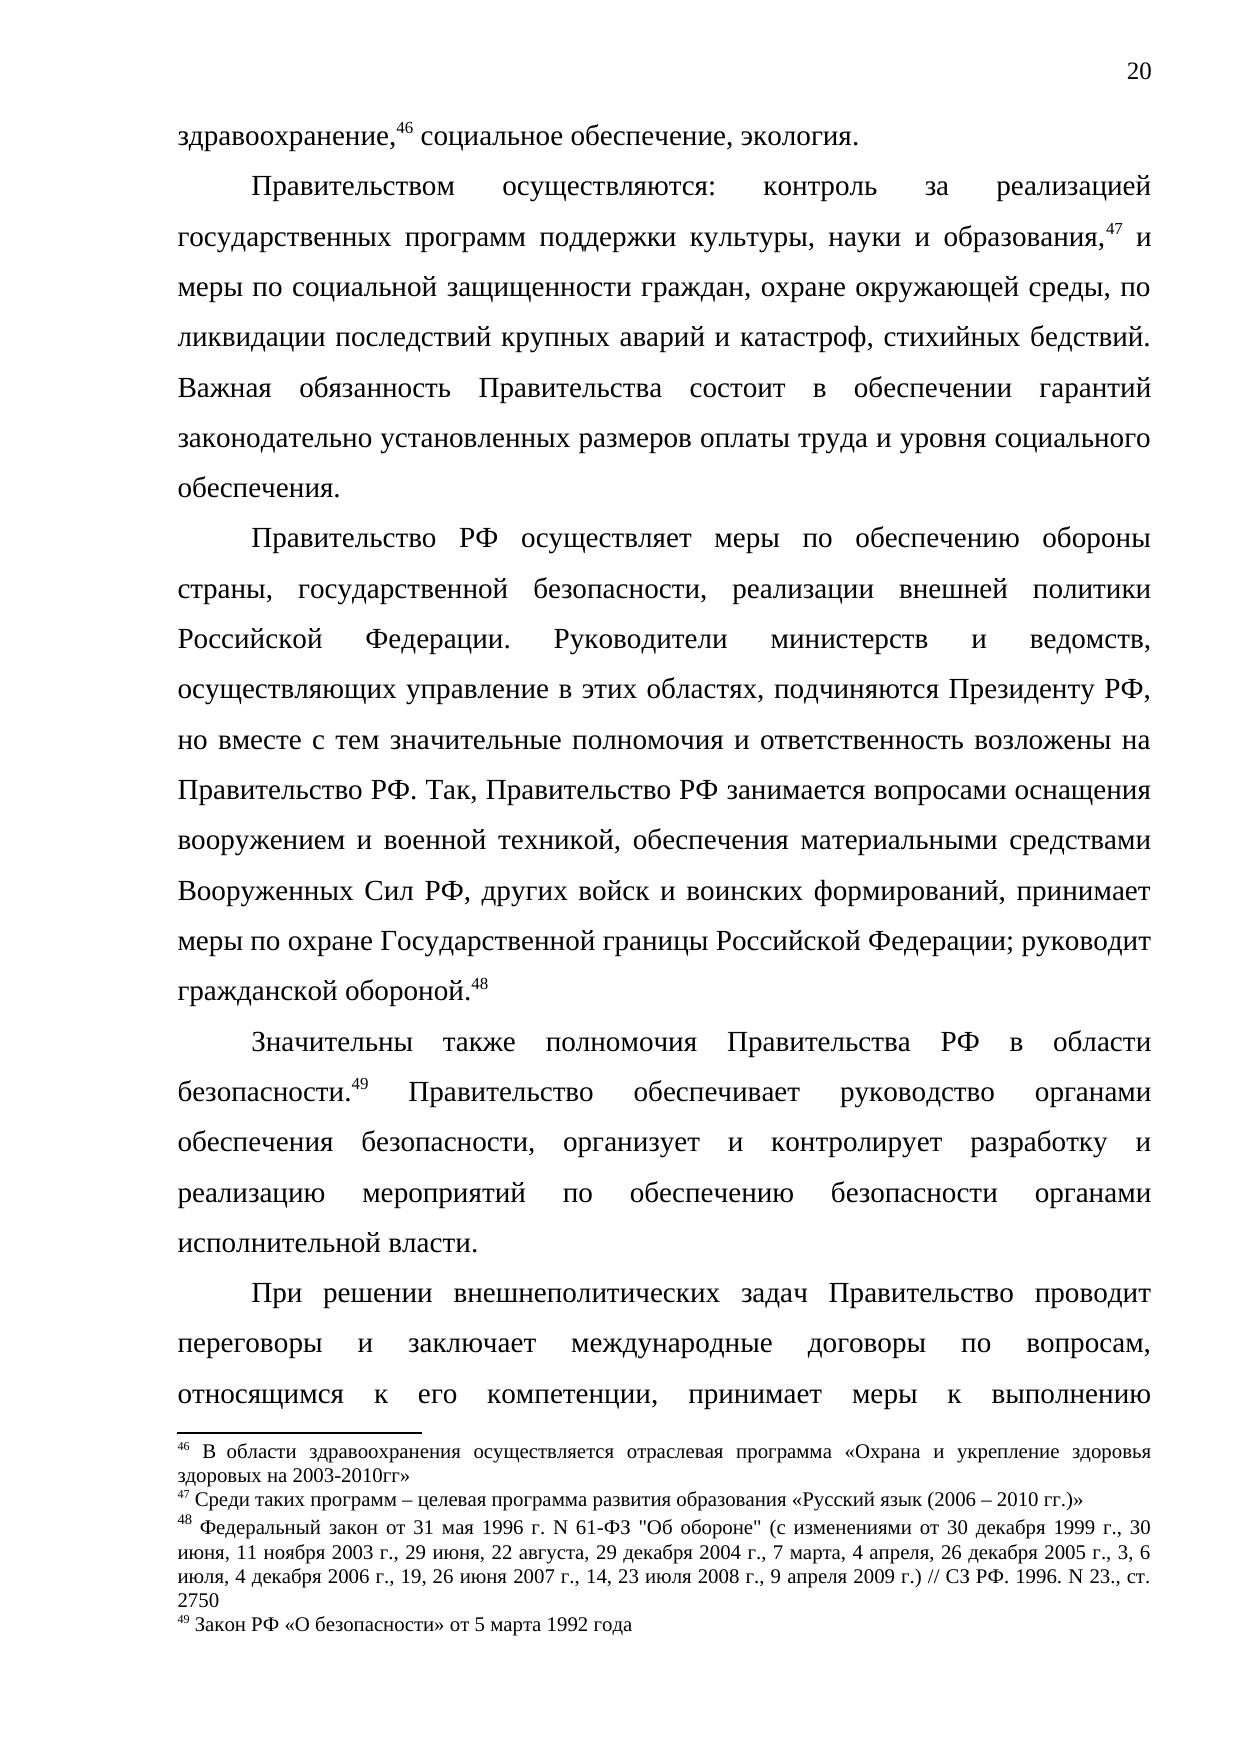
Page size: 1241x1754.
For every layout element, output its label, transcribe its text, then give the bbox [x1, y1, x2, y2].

text Правительством осуществляются: контроль за реализацией государственных программ поддержки культуры, науки и образования, и меры по социальной защищенности граждан, охране окружающей среды, по ликвидации последствий крупных аварий и катастроф, стихийных бедствий. Важная обязанность Правительства состоит в обеспечении гарантий законодательно установленных размеров оплаты труда и уровня социального обеспечения. [177, 168, 1152, 504]
text Правительство РФ осуществляет меры по обеспечению обороны страны, государственной безопасности, реализации внешней политики Российской Федерации. Руководители министерств и ведомств, осуществляющих управление в этих областях, подчиняются Президенту РФ, но вместе с тем значительные полномочия и ответственность возложены на Правительство РФ. Так, Правительство РФ занимается вопросами оснащения вооружением и военной техникой, обеспечения материальными средствами Вооруженных Сил РФ, других войск и воинских формирований, принимает меры по охране Государственной границы Российской Федерации; руководит гражданской обороной. [177, 521, 1152, 1007]
text Значительны также полномочия Правительства РФ в области безопасности. Правительство обеспечивает руководство органами обеспечения безопасности, организует и контролирует разработку и реализацию мероприятий по обеспечению безопасности органами исполнительной власти. [177, 1024, 1152, 1258]
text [177, 1275, 1152, 1409]
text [177, 118, 1152, 152]
